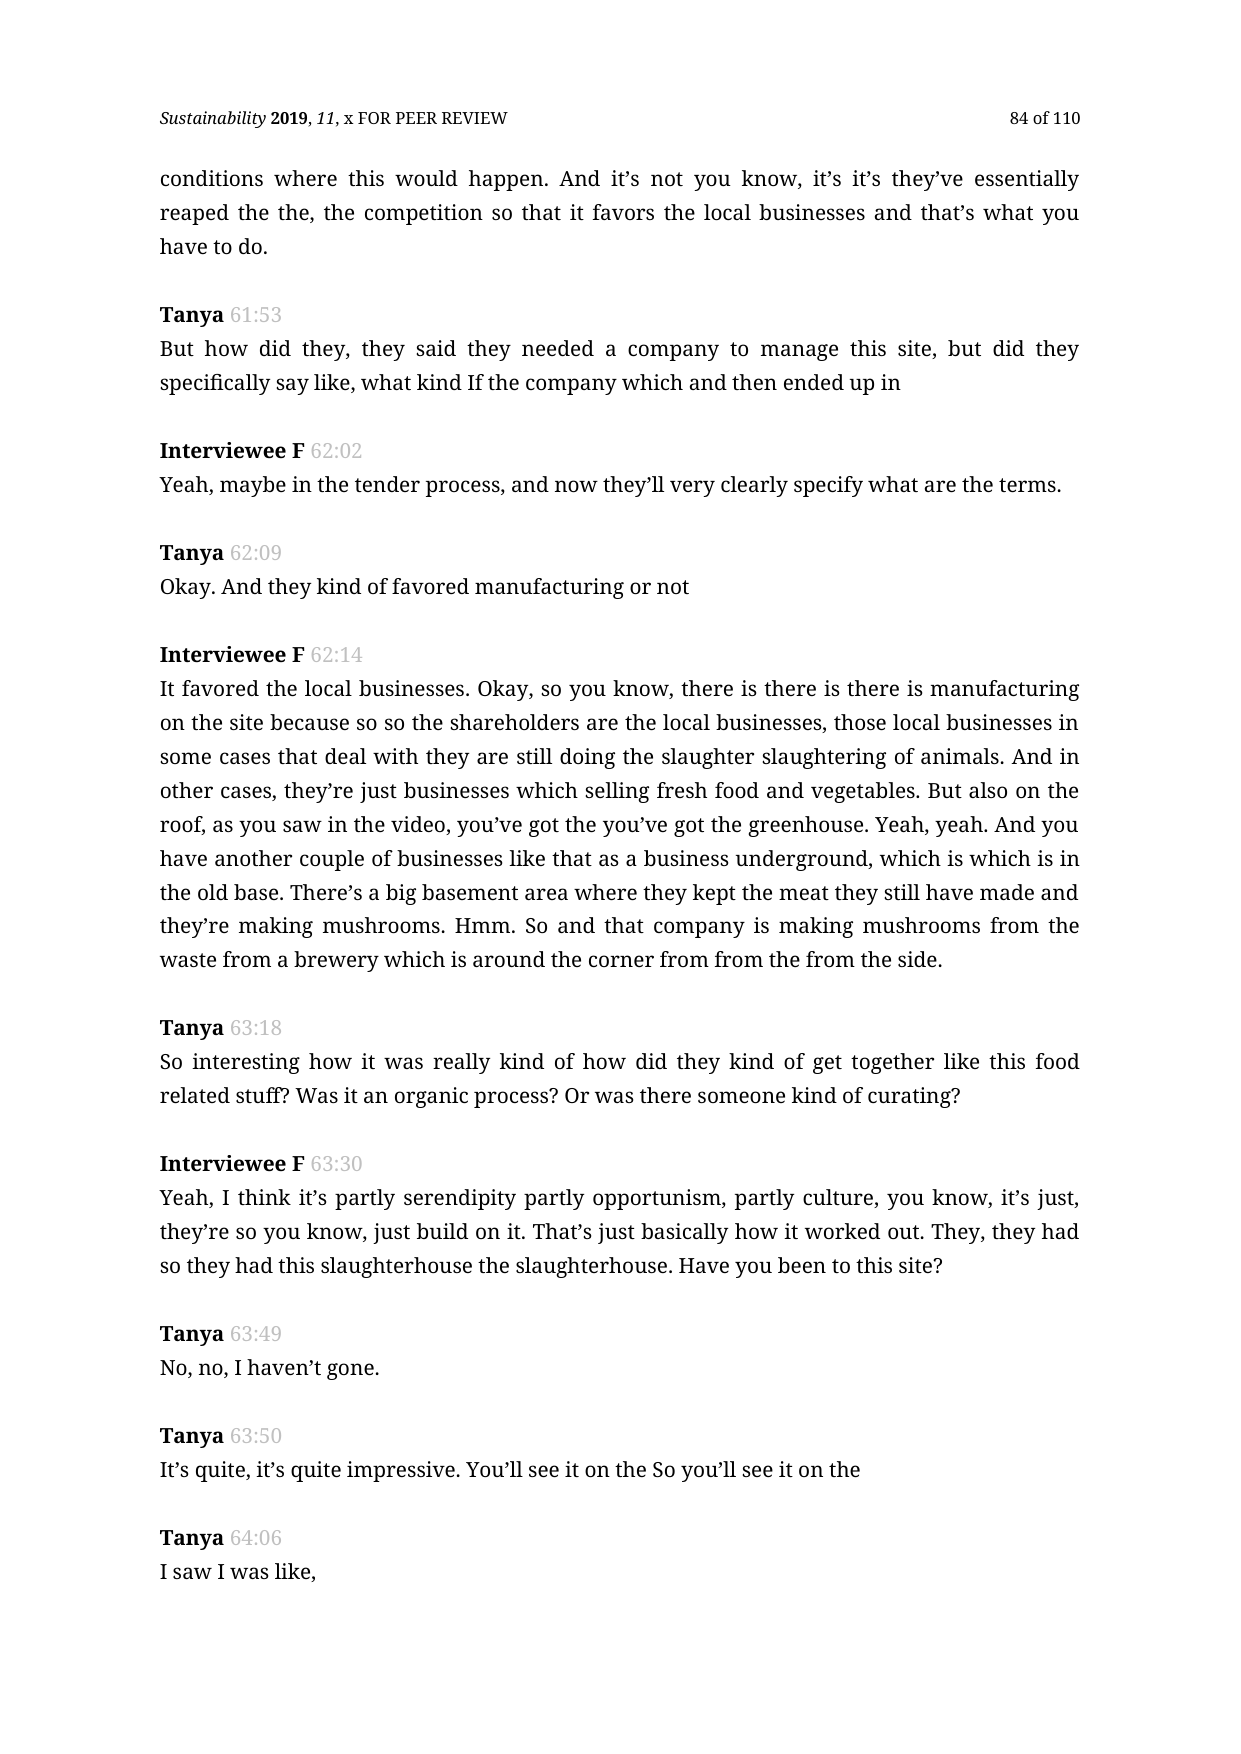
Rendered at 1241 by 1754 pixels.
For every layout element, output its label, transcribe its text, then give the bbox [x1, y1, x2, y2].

text Tanya 62:09 [159, 535, 1081, 569]
text Tanya 63:50 [159, 1418, 1081, 1452]
text But how did they, they said they needed a company to manage this site, but did they specifically say like, what kind If the company which and then ended up in [159, 332, 1081, 399]
text Tanya 64:06 [159, 1520, 1081, 1554]
text Interviewee F 62:14 [159, 637, 1081, 671]
text It’s quite, it’s quite impressive. You’ll see it on the So you’ll see it on the [159, 1452, 1081, 1486]
text Tanya 63:18 [159, 1011, 1081, 1045]
text So interesting how it was really kind of how did they kind of get together like this food related stuff? Was it an organic process? Or was there someone kind of curating? [159, 1045, 1081, 1113]
text Okay. And they kind of favored manufacturing or not [159, 569, 1081, 603]
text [159, 162, 1081, 264]
text It favored the local businesses. Okay, so you know, there is there is there is manufacturing on the site because so so the shareholders are the local businesses, those local businesses in some cases that deal with they are still doing the slaughter slaughtering of animals. And in other cases, they’re just businesses which selling fresh food and vegetables. But also on the roof, as you saw in the video, you’ve got the you’ve got the greenhouse. Yeah, yeah. And you have another couple of businesses like that as a business underground, which is which is in the old base. There’s a big basement area where they kept the meat they still have made and they’re making mushrooms. Hmm. So and that company is making mushrooms from the waste from a brewery which is around the corner from from the from the side. [159, 671, 1081, 977]
text Tanya 63:49 [159, 1316, 1081, 1350]
text Yeah, I think it’s partly serendipity partly opportunism, partly culture, you know, it’s just, they’re so you know, just build on it. That’s just basically how it worked out. They, they had so they had this slaughterhouse the slaughterhouse. Have you been to this site? [159, 1181, 1081, 1282]
text Interviewee F 63:30 [159, 1147, 1081, 1181]
text Tanya 61:53 [159, 298, 1081, 332]
text Interviewee F 62:02 [159, 433, 1081, 467]
text I saw I was like, [159, 1554, 1081, 1588]
text No, no, I haven’t gone. [159, 1350, 1081, 1384]
text Yeah, maybe in the tender process, and now they’ll very clearly specify what are the terms. [159, 467, 1081, 501]
